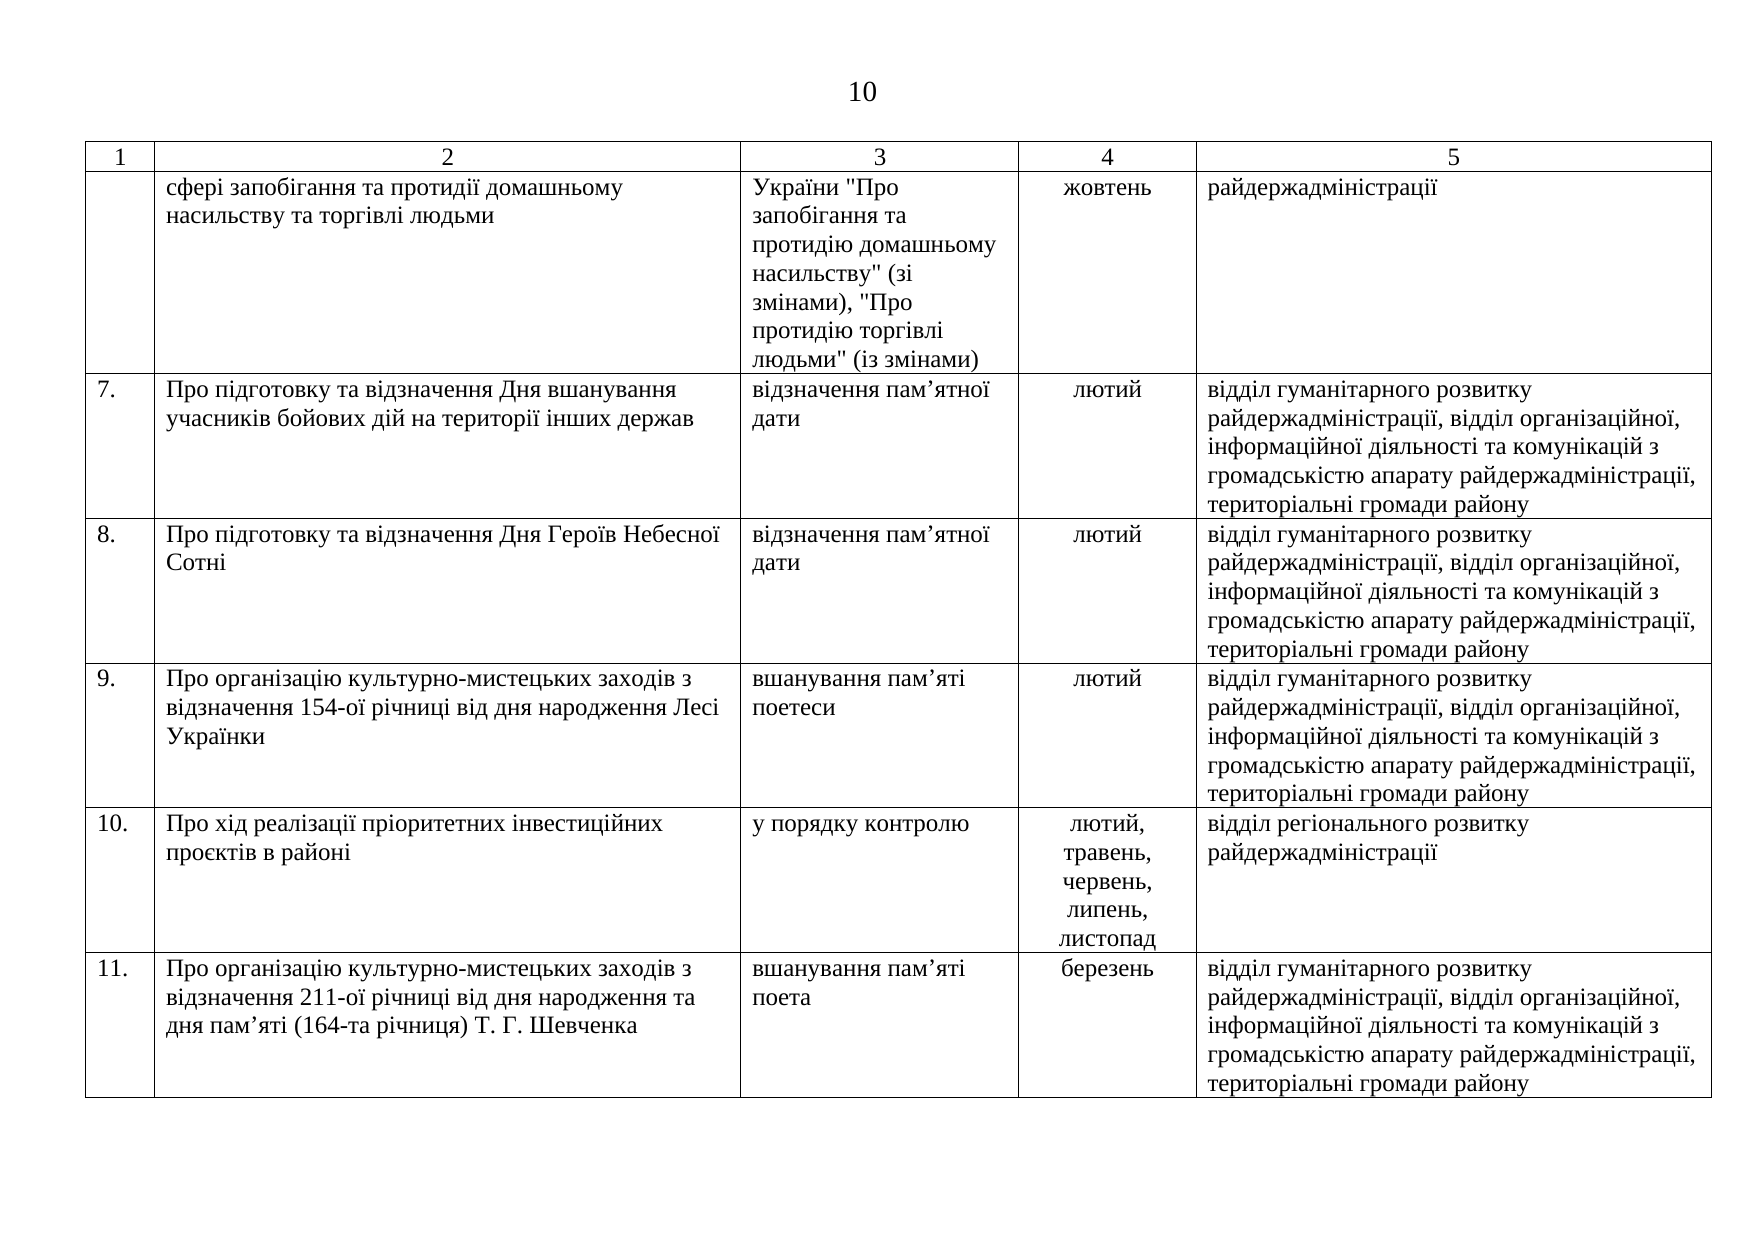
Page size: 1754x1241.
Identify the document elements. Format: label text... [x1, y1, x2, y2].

table_cell лютий, травень, червень, липень, листопад [1019, 808, 1196, 952]
table_header 1 [86, 142, 154, 171]
table_cell лютий, жовтень [1019, 172, 1196, 373]
table_cell вшанування пам’яті поета [741, 953, 1018, 1097]
table_cell [86, 953, 154, 1097]
table_cell [86, 519, 154, 662]
table_cell вшанування пам’яті поетеси [741, 664, 1018, 807]
table_cell Про підготовку та відзначення Дня Героїв Небесної Сотні [155, 519, 740, 662]
table_header 4 [1019, 142, 1196, 171]
table_cell Про підготовку та відзначення Дня вшанування учасників бойових дій на території інших держав [155, 374, 740, 518]
table_cell відділ гуманітарного розвитку райдержадміністрації, відділ організаційної, інформаційної діяльності та комунікацій з громадськістю апарату райдержадміністрації, територіальні громади району [1197, 664, 1711, 807]
table_cell відзначення пам’ятної дати [741, 374, 1018, 518]
table_cell відзначення пам’ятної дати [741, 519, 1018, 662]
table_header 3 [741, 142, 1018, 171]
table_cell відділ гуманітарного розвитку райдержадміністрації, відділ організаційної, інформаційної діяльності та комунікацій з громадськістю апарату райдержадміністрації, територіальні громади району [1197, 519, 1711, 662]
table_cell [86, 808, 154, 952]
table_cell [155, 172, 740, 373]
table_cell відділ гуманітарного розвитку райдержадміністрації, відділ організаційної, інформаційної діяльності та комунікацій з громадськістю апарату райдержадміністрації, територіальні громади району [1197, 953, 1711, 1097]
table_cell Про хід реалізації пріоритетних інвестиційних проєктів в районі [155, 808, 740, 952]
table_header 2 [155, 142, 740, 171]
table_header 5 [1197, 142, 1711, 171]
table_cell [86, 172, 154, 373]
table_cell Про організацію культурно-мистецьких заходів з відзначення 154-ої річниці від дня народження Лесі Українки [155, 664, 740, 807]
table_cell лютий [1019, 374, 1196, 518]
table_cell у порядку контролю [741, 808, 1018, 952]
table_cell березень [1019, 953, 1196, 1097]
table_cell Про організацію культурно-мистецьких заходів з відзначення 211-ої річниці від дня народження та дня пам’яті (164-та річниця) Т. Г. Шевченка [155, 953, 740, 1097]
table_cell лютий [1019, 519, 1196, 662]
table_cell відділ регіонального розвитку райдержадміністрації [1197, 808, 1711, 952]
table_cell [741, 172, 1018, 373]
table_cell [1197, 172, 1711, 373]
table_cell [86, 374, 154, 518]
table_cell відділ гуманітарного розвитку райдержадміністрації, відділ організаційної, інформаційної діяльності та комунікацій з громадськістю апарату райдержадміністрації, територіальні громади району [1197, 374, 1711, 518]
table_cell лютий [1019, 664, 1196, 807]
table_cell [86, 664, 154, 807]
